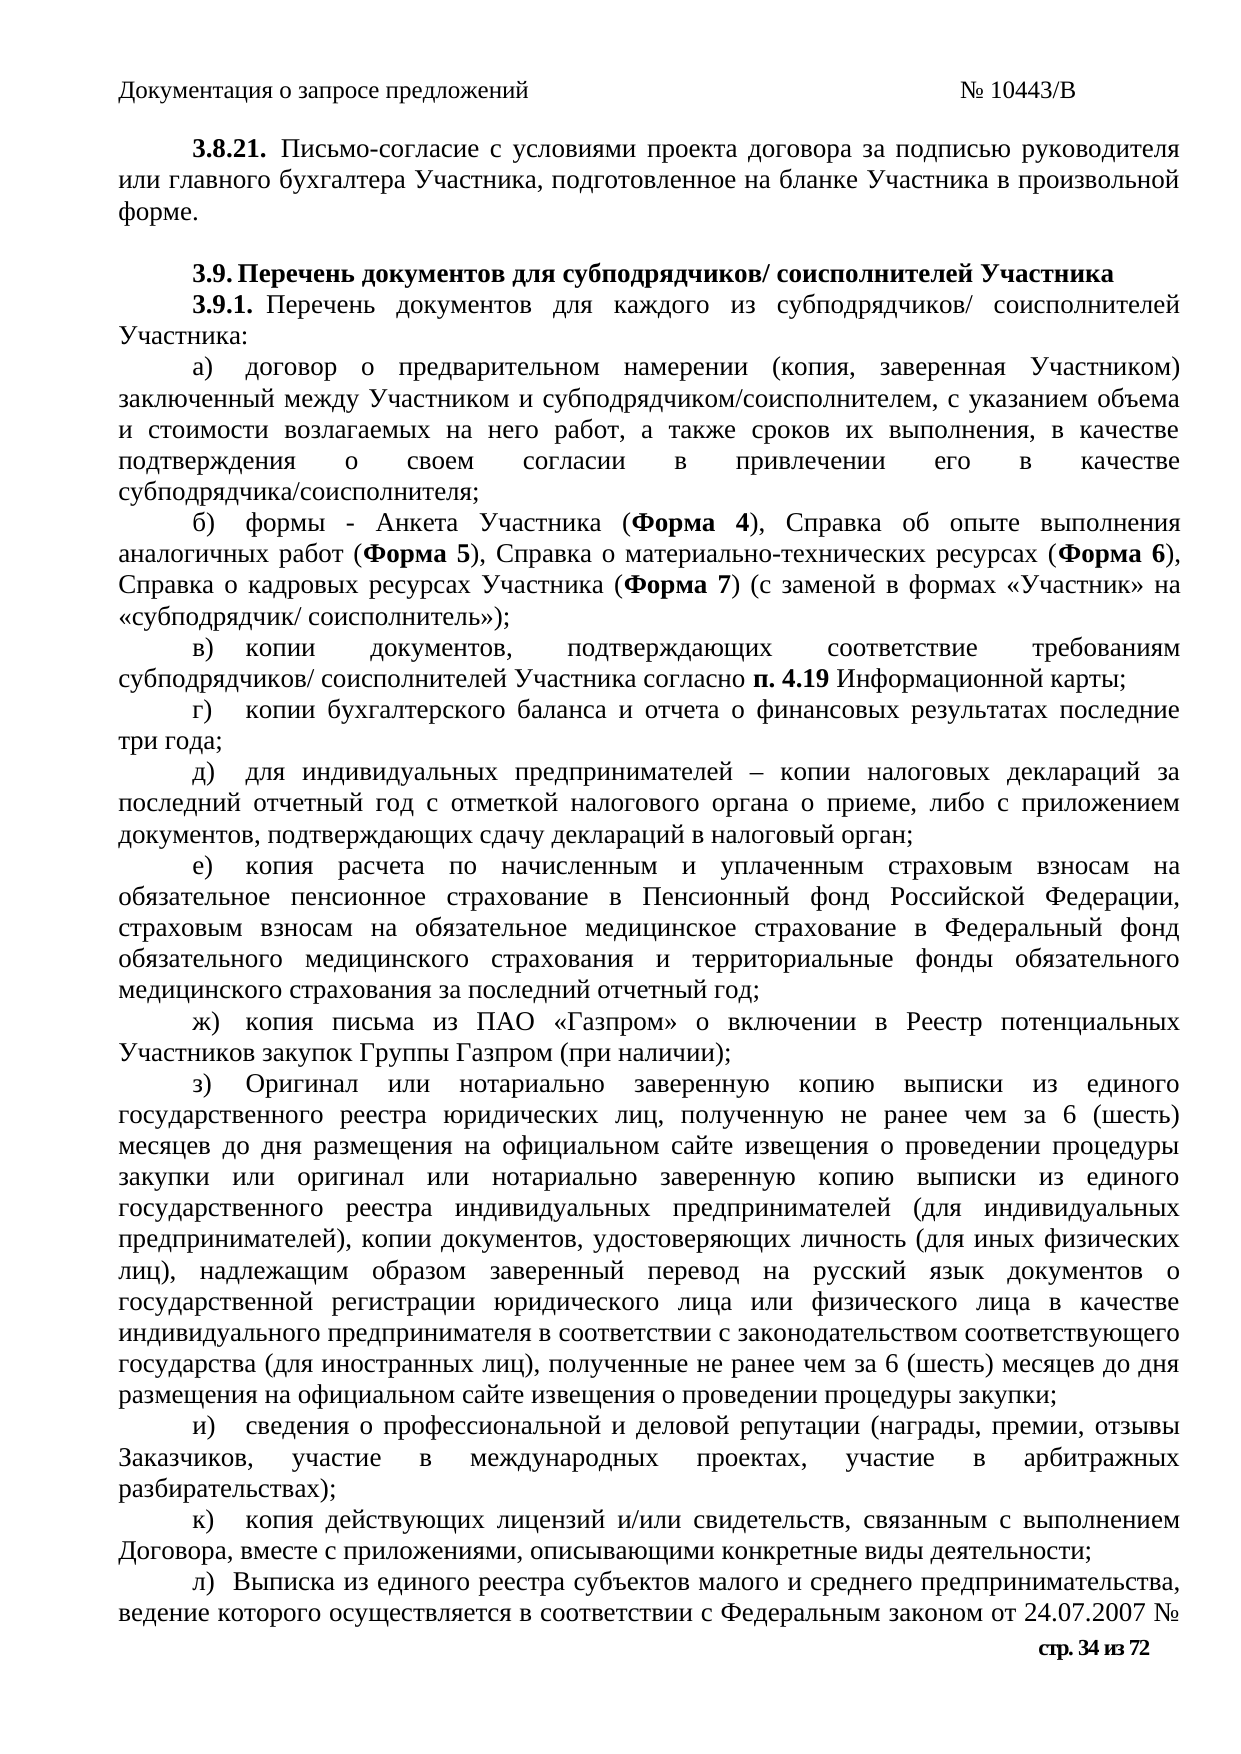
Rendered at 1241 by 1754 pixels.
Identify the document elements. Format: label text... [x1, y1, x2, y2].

list сведения о профессиональной и деловой репутации (награды, премии, отзывы Заказчиков, участие в международных проектах, участие в арбитражных разбирательствах); [118, 1409, 1181, 1503]
list для индивидуальных предпринимателей – копии налоговых деклараций за последний отчетный год с отметкой налогового органа о приеме, либо с приложением документов, подтверждающих сдачу деклараций в налоговый орган; [118, 755, 1181, 849]
text Письмо-согласие с условиями проекта договора за подписью руководителя или главного бухгалтера Участника, подготовленное на бланке Участника в произвольной форме. [118, 132, 1181, 226]
list копия действующих лицензий и/или свидетельств, связанным с выполнением Договора, вместе с приложениями, описывающими конкретные виды деятельности; [118, 1503, 1181, 1565]
list копии бухгалтерского баланса и отчета о финансовых результатах последние три года; [118, 693, 1181, 755]
list копии документов, подтверждающих соответствие требованиям субподрядчиков/ соисполнителей Участника согласно п. 4.19 Информационной карты; [118, 631, 1181, 693]
subtitle Перечень документов для субподрядчиков/ соисполнителей Участника [118, 257, 1181, 288]
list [118, 1565, 1181, 1627]
list договор о предварительном намерении (копия, заверенная Участником) заключенный между Участником и субподрядчиком/соисполнителем, с указанием объема и стоимости возлагаемых на него работ, а также сроков их выполнения, в качестве подтверждения о своем согласии в привлечении его в качестве субподрядчика/соисполнителя; [118, 351, 1181, 506]
list копия письма из ПАО «Газпром» о включении в Реестр потенциальных Участников закупок Группы Газпром (при наличии); [118, 1004, 1181, 1067]
list формы - Анкета Участника (Форма 4), Справка об опыте выполнения аналогичных работ (Форма 5), Справка о материально-технических ресурсах (Форма 6), Справка о кадровых ресурсах Участника (Форма 7) (с заменой в формах «Участник» на «субподрядчик/ соисполнитель»); [118, 506, 1181, 631]
list копия расчета по начисленным и уплаченным страховым взносам на обязательное пенсионное страхование в Пенсионный фонд Российской Федерации, страховым взносам на обязательное медицинское страхование в Федеральный фонд обязательного медицинского страхования и территориальные фонды обязательного медицинского страхования за последний отчетный год; [118, 849, 1181, 1004]
list Оригинал или нотариально заверенную копию выписки из единого государственного реестра юридических лиц, полученную не ранее чем за 6 (шесть) месяцев до дня размещения на официальном сайте извещения о проведении процедуры закупки или оригинал или нотариально заверенную копию выписки из единого государственного реестра индивидуальных предпринимателей (для индивидуальных предпринимателей), копии документов, удостоверяющих личность (для иных физических лиц), надлежащим образом заверенный перевод на русский язык документов о государственной регистрации юридического лица или физического лица в качестве индивидуального предпринимателя в соответствии с законодательством соответствующего государства (для иностранных лиц), полученные не ранее чем за 6 (шесть) месяцев до дня размещения на официальном сайте извещения о проведении процедуры закупки; [118, 1067, 1181, 1409]
text Перечень документов для каждого из субподрядчиков/ соисполнителей Участника: [118, 288, 1181, 351]
